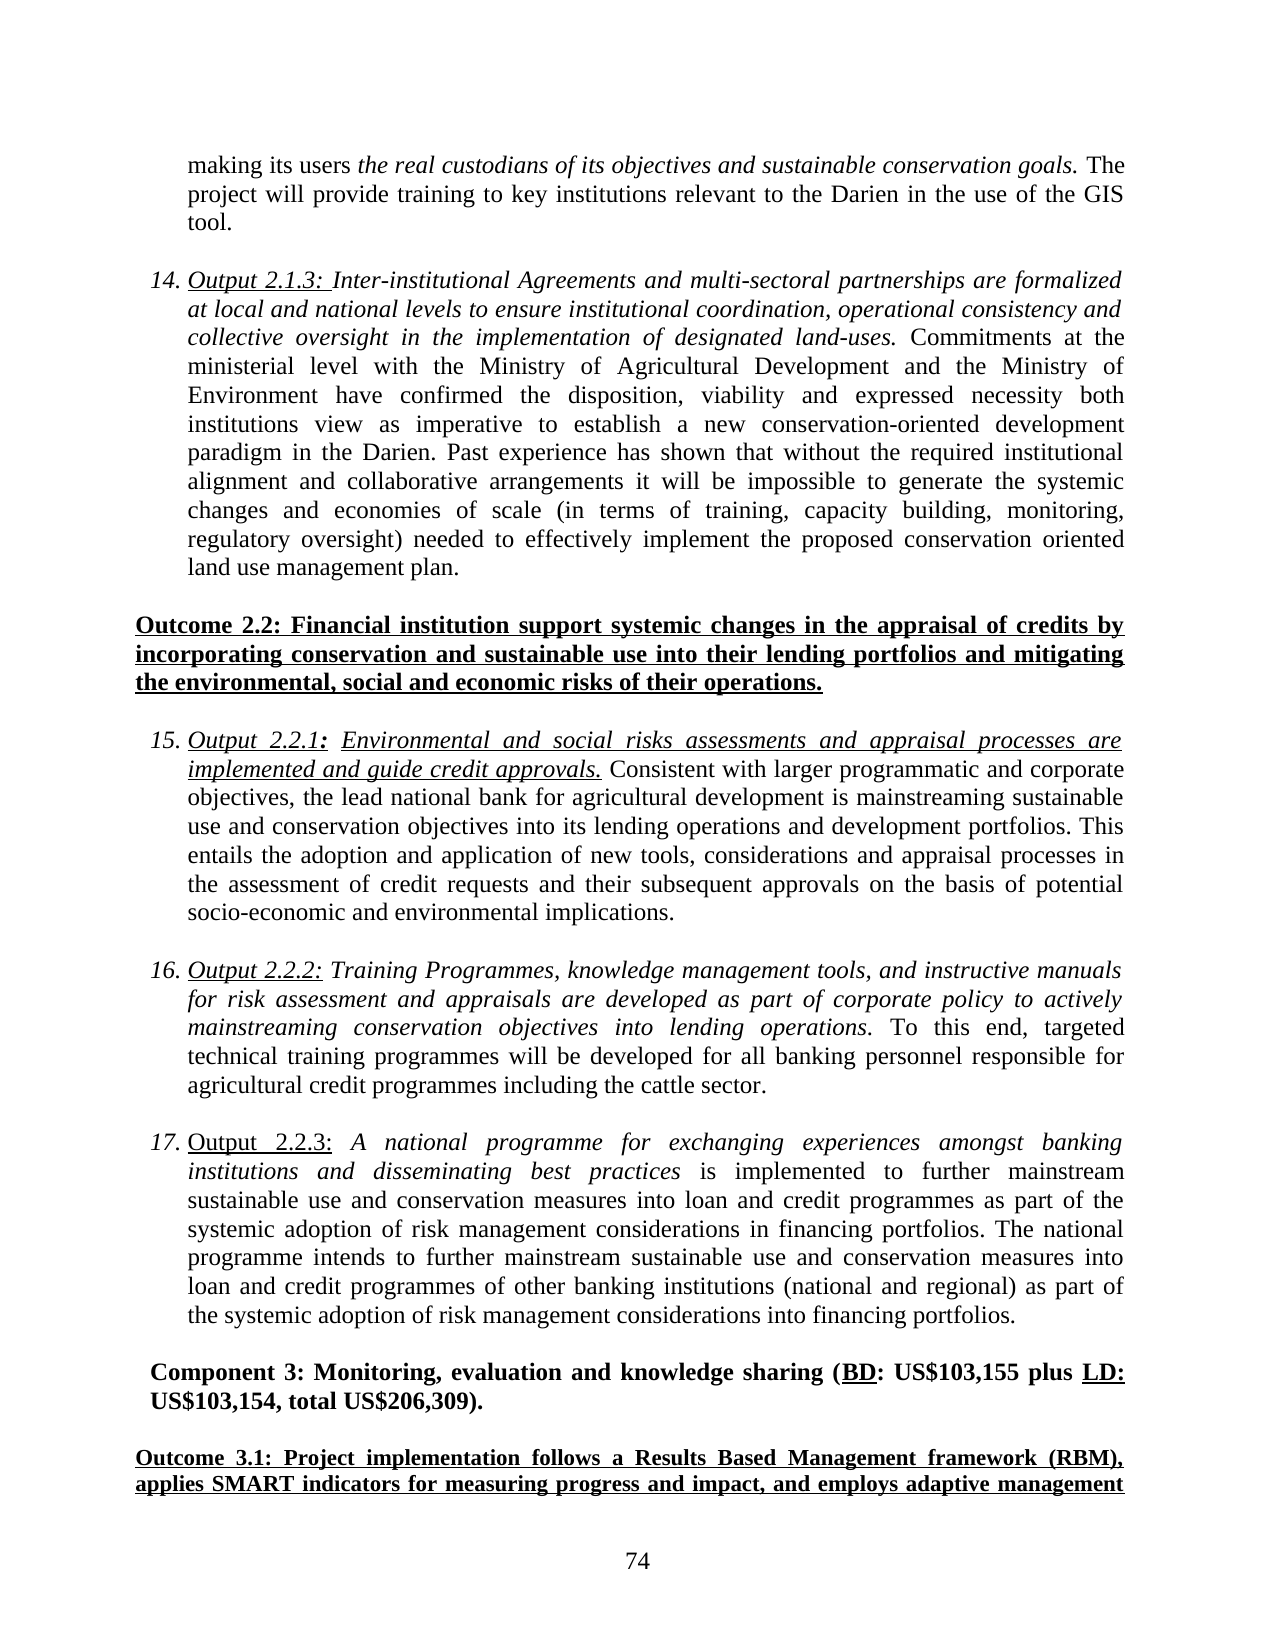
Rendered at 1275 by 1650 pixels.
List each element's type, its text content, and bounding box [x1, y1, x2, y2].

list Output 2.2.3: A national programme for exchanging experiences amongst banking institutions and disseminating best practices is implemented to further mainstream sustainable use and conservation measures into loan and credit programmes as part of the systemic adoption of risk management considerations in financing portfolios. The national programme intends to further mainstream sustainable use and conservation measures into loan and credit programmes of other banking institutions (national and regional) as part of the systemic adoption of risk management considerations into financing portfolios. [150, 1127, 1125, 1329]
text Outcome 2.2: Financial institution support systemic changes in the appraisal of credits by incorporating conservation and sustainable use into their lending portfolios and mitigating the environmental, social and economic risks of their operations. [135, 665, 1125, 696]
text Outcome 2.2: Financial institution support systemic changes in the appraisal of credits by incorporating conservation and sustainable use into their lending portfolios and mitigating the environmental, social and economic risks of their operations. [135, 610, 1125, 635]
text Outcome 2.2: Financial institution support systemic changes in the appraisal of credits by incorporating conservation and sustainable use into their lending portfolios and mitigating the environmental, social and economic risks of their operations. [135, 636, 1125, 664]
text Component 3: Monitoring, evaluation and knowledge sharing (BD: US$103,155 plus LD: US$103,154, total US$206,309). [150, 1357, 1125, 1415]
list Output 2.2.1: Environmental and social risks assessments and appraisal processes are implemented and guide credit approvals. Consistent with larger programmatic and corporate objectives, the lead national bank for agricultural development is mainstreaming sustainable use and conservation objectives into its lending operations and development portfolios. This entails the adoption and application of new tools, considerations and appraisal processes in the assessment of credit requests and their subsequent approvals on the basis of potential socio-economic and environmental implications. [150, 725, 1125, 926]
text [135, 1444, 1125, 1493]
list Output 2.2.2: Training Programmes, knowledge management tools, and instructive manuals for risk assessment and appraisals are developed as part of corporate policy to actively mainstreaming conservation objectives into lending operations. To this end, targeted technical training programmes will be developed for all banking personnel responsible for agricultural credit programmes including the cattle sector. [150, 955, 1125, 1099]
list Output 2.1.3: Inter-institutional Agreements and multi-sectoral partnerships are formalized at local and national levels to ensure institutional coordination, operational consistency and collective oversight in the implementation of designated land-uses. Commitments at the ministerial level with the Ministry of Agricultural Development and the Ministry of Environment have confirmed the disposition, viability and expressed necessity both institutions view as imperative to establish a new conservation-oriented development paradigm in the Darien. Past experience has shown that without the required institutional alignment and collaborative arrangements it will be impossible to generate the systemic changes and economies of scale (in terms of training, capacity building, monitoring, regulatory oversight) needed to effectively implement the proposed conservation oriented land use management plan. [150, 265, 1125, 581]
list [150, 150, 1125, 236]
